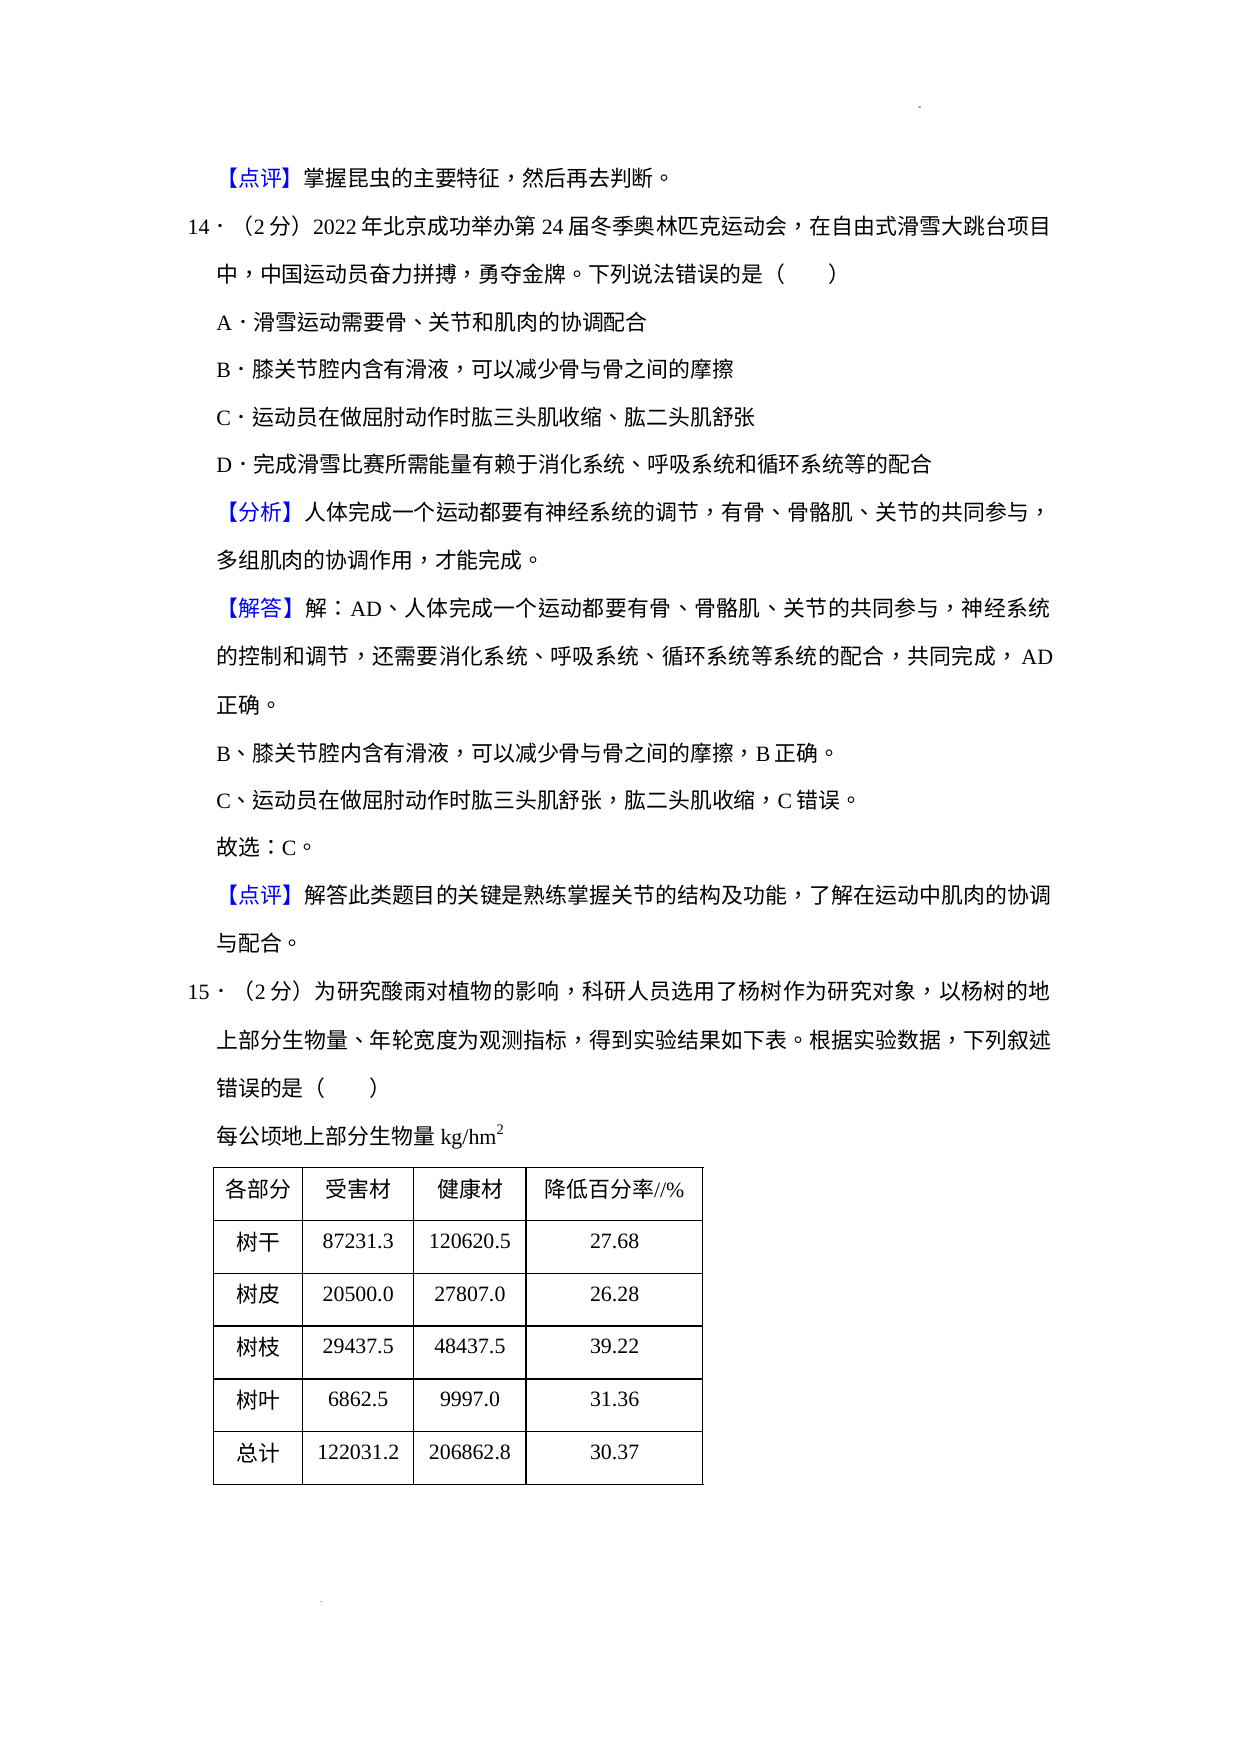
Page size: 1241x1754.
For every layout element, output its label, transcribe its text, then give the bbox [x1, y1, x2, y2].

text D．完成滑雪比赛所需能量有赖于消化系统、呼吸系统和循环系统等的配合 [187, 448, 1053, 480]
text B．膝关节腔内含有滑液，可以减少骨与骨之间的摩擦 [187, 353, 1053, 385]
table_cell 87231.3 [303, 1221, 413, 1272]
table_cell 30.37 [527, 1432, 702, 1484]
table_cell 6862.5 [303, 1380, 413, 1431]
table_cell 122031.2 [303, 1432, 413, 1484]
text 【解答】解：AD、人体完成一个运动都要有骨、骨骼肌、关节的共同参与，神经系统的控制和调节，还需要消化系统、呼吸系统、循环系统等系统的配合，共同完成，AD正确。 [216, 591, 1053, 721]
table_cell 树干 [214, 1221, 302, 1272]
table_cell 27.68 [527, 1221, 702, 1272]
table_cell 29437.5 [303, 1327, 413, 1378]
text C．运动员在做屈肘动作时肱三头肌收缩、肱二头肌舒张 [187, 400, 1053, 433]
table_cell 39.22 [527, 1327, 702, 1378]
table_cell 9997.0 [414, 1380, 525, 1431]
table_cell 树叶 [214, 1380, 302, 1431]
table_header 降低百分率//% [527, 1168, 702, 1219]
table_cell 树枝 [214, 1327, 302, 1378]
table_cell 树皮 [214, 1274, 302, 1325]
text 【点评】掌握昆虫的主要特征，然后再去判断。 [216, 162, 1053, 194]
text 14．（2分）2022年北京成功举办第24届冬季奥林匹克运动会，在自由式滑雪大跳台项目中，中国运动员奋力拼搏，勇夺金牌。下列说法错误的是（ ） [187, 209, 1053, 291]
table_header 各部分 [214, 1168, 302, 1219]
table_cell 27807.0 [414, 1274, 525, 1325]
table_header 受害材 [303, 1168, 413, 1219]
text A．滑雪运动需要骨、关节和肌肉的协调配合 [187, 306, 1053, 338]
text 【分析】人体完成一个运动都要有神经系统的调节，有骨、骨骼肌、关节的共同参与，多组肌肉的协调作用，才能完成。 [216, 495, 1053, 576]
text B、膝关节腔内含有滑液，可以减少骨与骨之间的摩擦，B正确。 [216, 736, 1053, 769]
table_cell 26.28 [527, 1274, 702, 1325]
table_cell 120620.5 [414, 1221, 525, 1272]
text 【点评】解答此类题目的关键是熟练掌握关节的结构及功能，了解在运动中肌肉的协调与配合。 [216, 878, 1053, 959]
text 15．（2分）为研究酸雨对植物的影响，科研人员选用了杨树作为研究对象，以杨树的地上部分生物量、年轮宽度为观测指标，得到实验结果如下表。根据实验数据，下列叙述错误的是（ ） [187, 974, 1053, 1104]
table_cell 31.36 [527, 1380, 702, 1431]
table_cell 206862.8 [414, 1432, 525, 1484]
table_cell 20500.0 [303, 1274, 413, 1325]
text C、运动员在做屈肘动作时肱三头肌舒张，肱二头肌收缩，C错误。 [216, 783, 1053, 816]
text 故选：C。 [216, 831, 1053, 863]
table_header 健康材 [414, 1168, 525, 1219]
table_cell 48437.5 [414, 1327, 525, 1378]
table_cell 总计 [214, 1432, 302, 1484]
text 每公顷地上部分生物量 kg/hm2 [216, 1119, 1053, 1152]
